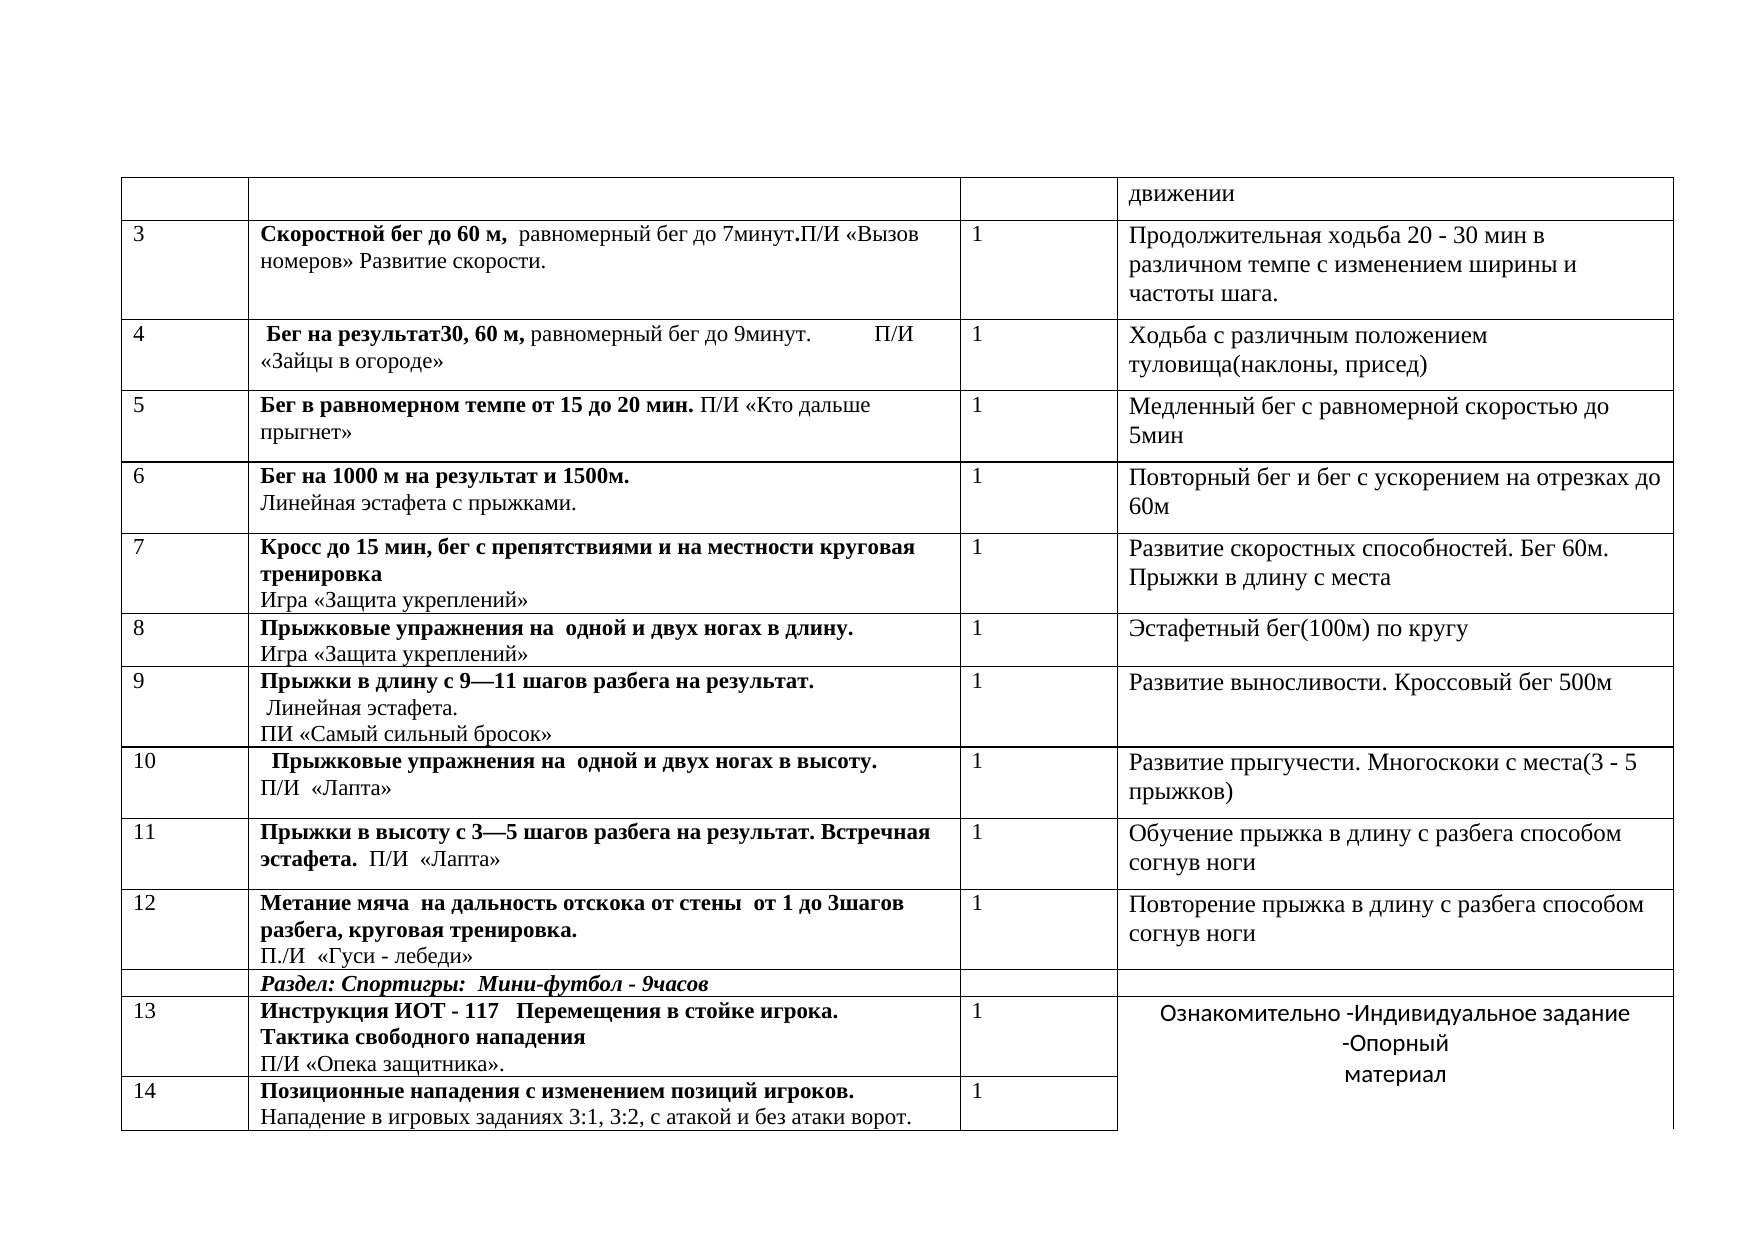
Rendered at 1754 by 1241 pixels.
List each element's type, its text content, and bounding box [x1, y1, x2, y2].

table_cell 1 [961, 890, 1117, 968]
table_cell 1 [961, 463, 1117, 532]
table_cell 14 [122, 1077, 248, 1130]
table_cell Кросс до 15 мин, бег с препятствиями и на местности круговая тренировка Игра «Защита укреплений» [249, 534, 960, 612]
table_cell 4 [122, 320, 248, 390]
table_cell 1 [961, 997, 1117, 1076]
table_cell 8 [122, 614, 248, 666]
table_cell Ходьба с различным положением туловища(наклоны, присед) [1118, 320, 1673, 390]
table_cell Ознакомительно -Индивидуальное задание -Опорный материал -задания по степени нарастающей трудности; - задания со сменой доминантного анализатора; - разнообразные типы структур урока, обеспечивающие смену видов деятельности детей; - задания, предполагающие самостоятельную обработку информации; - дозированная, поэтапная направляющая помощь учителя; - перенос на самостоятельную работу только что отработанного алгоритма действия; - использование коротких, чётких, поэтапных инструкций выполнения заданий; - включение в урок материалов современной жизни; - создание ситуации успешности; - проблемные задания [1118, 997, 1673, 1130]
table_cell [249, 178, 960, 219]
table_cell Позиционные нападения с изменением позиций игроков. Нападение в игровых заданиях 3:1, 3:2, с атакой и без атаки ворот. [249, 1077, 960, 1130]
table_cell 1 [961, 819, 1117, 888]
table_cell Продолжительная ходьба 20 - 30 мин в различном темпе с изменением ширины и частоты шага. [1118, 221, 1673, 319]
table_cell Бег на 1000 м на результат и 1500м. Линейная эстафета с прыжками. [249, 463, 960, 532]
table_cell 7 [122, 534, 248, 612]
table_cell Эстафетный бег(100м) по кругу [1118, 614, 1673, 666]
table_cell 1 [961, 534, 1117, 612]
table_cell Прыжковые упражнения на одной и двух ногах в длину. Игра «Защита укреплений» [249, 614, 960, 666]
table_cell Бег в равномерном темпе от 15 до 20 мин. П/И «Кто дальше прыгнет» [249, 391, 960, 461]
table_cell Прыжки в высоту с 3—5 шагов разбега на результат. Встречная эстафета. П/И «Лапта» [249, 819, 960, 888]
table_cell Медленный бег с равномерной скоростью до 5мин [1118, 391, 1673, 461]
table_cell 10 [122, 748, 248, 817]
table_cell 13 [122, 997, 248, 1076]
table_cell 3 [122, 221, 248, 319]
table_cell Метание мяча на дальность отскока от стены от 1 до 3шагов разбега, круговая тренировка. П./И «Гуси - лебеди» [249, 890, 960, 968]
table_cell 9 [122, 667, 248, 746]
table_cell 1 [961, 1077, 1117, 1130]
table_cell 11 [122, 819, 248, 888]
table_cell Развитие скоростных способностей. Бег 60м. Прыжки в длину с места [1118, 534, 1673, 612]
table_cell [961, 970, 1117, 996]
table_cell Повторный бег и бег с ускорением на отрезках до 60м [1118, 463, 1673, 532]
table_cell Развитие выносливости. Кроссовый бег 500м [1118, 667, 1673, 746]
table_cell 1 [961, 391, 1117, 461]
table_cell Инструкция ИОТ - 117 Перемещения в стойке игрока. Тактика свободного нападения П/И «Опека защитника». [249, 997, 960, 1076]
table_cell Скоростной бег до 60 м, равномерный бег до 7минут.П/И «Вызов номеров» Развитие скорости. [249, 221, 960, 319]
table_cell 5 [122, 391, 248, 461]
table_cell 2 [122, 178, 248, 219]
table_cell Развитие прыгучести. Многоскоки с места(3 - 5 прыжков) [1118, 748, 1673, 817]
table_cell Раздел: Спортигры: Мини-футбол - 9часов [249, 970, 960, 996]
table_cell 6 [122, 463, 248, 532]
table_cell Обучение прыжка в длину с разбега способом согнув ноги [1118, 819, 1673, 888]
table_cell 1 [961, 320, 1117, 390]
table_cell Прыжковые упражнения на одной и двух ногах в высоту. П/И «Лапта» [249, 748, 960, 817]
table_cell 1 [961, 748, 1117, 817]
table_cell 12 [122, 890, 248, 968]
table_cell 1 [961, 614, 1117, 666]
table_cell [1118, 970, 1673, 996]
table_cell 1 [961, 667, 1117, 746]
table_cell [122, 970, 248, 996]
table_cell 1 [961, 221, 1117, 319]
table_cell Бег на результат30, 60 м, равномерный бег до 9минут. П/И «Зайцы в огороде» [249, 320, 960, 390]
table_cell Прыжки в длину с 9—11 шагов разбега на результат. Линейная эстафета. ПИ «Самый сильный бросок» [249, 667, 960, 746]
table_cell Повторение прыжка в длину с разбега способом согнув ноги [1118, 890, 1673, 968]
table_cell 1 [961, 178, 1117, 219]
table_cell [1118, 178, 1673, 219]
